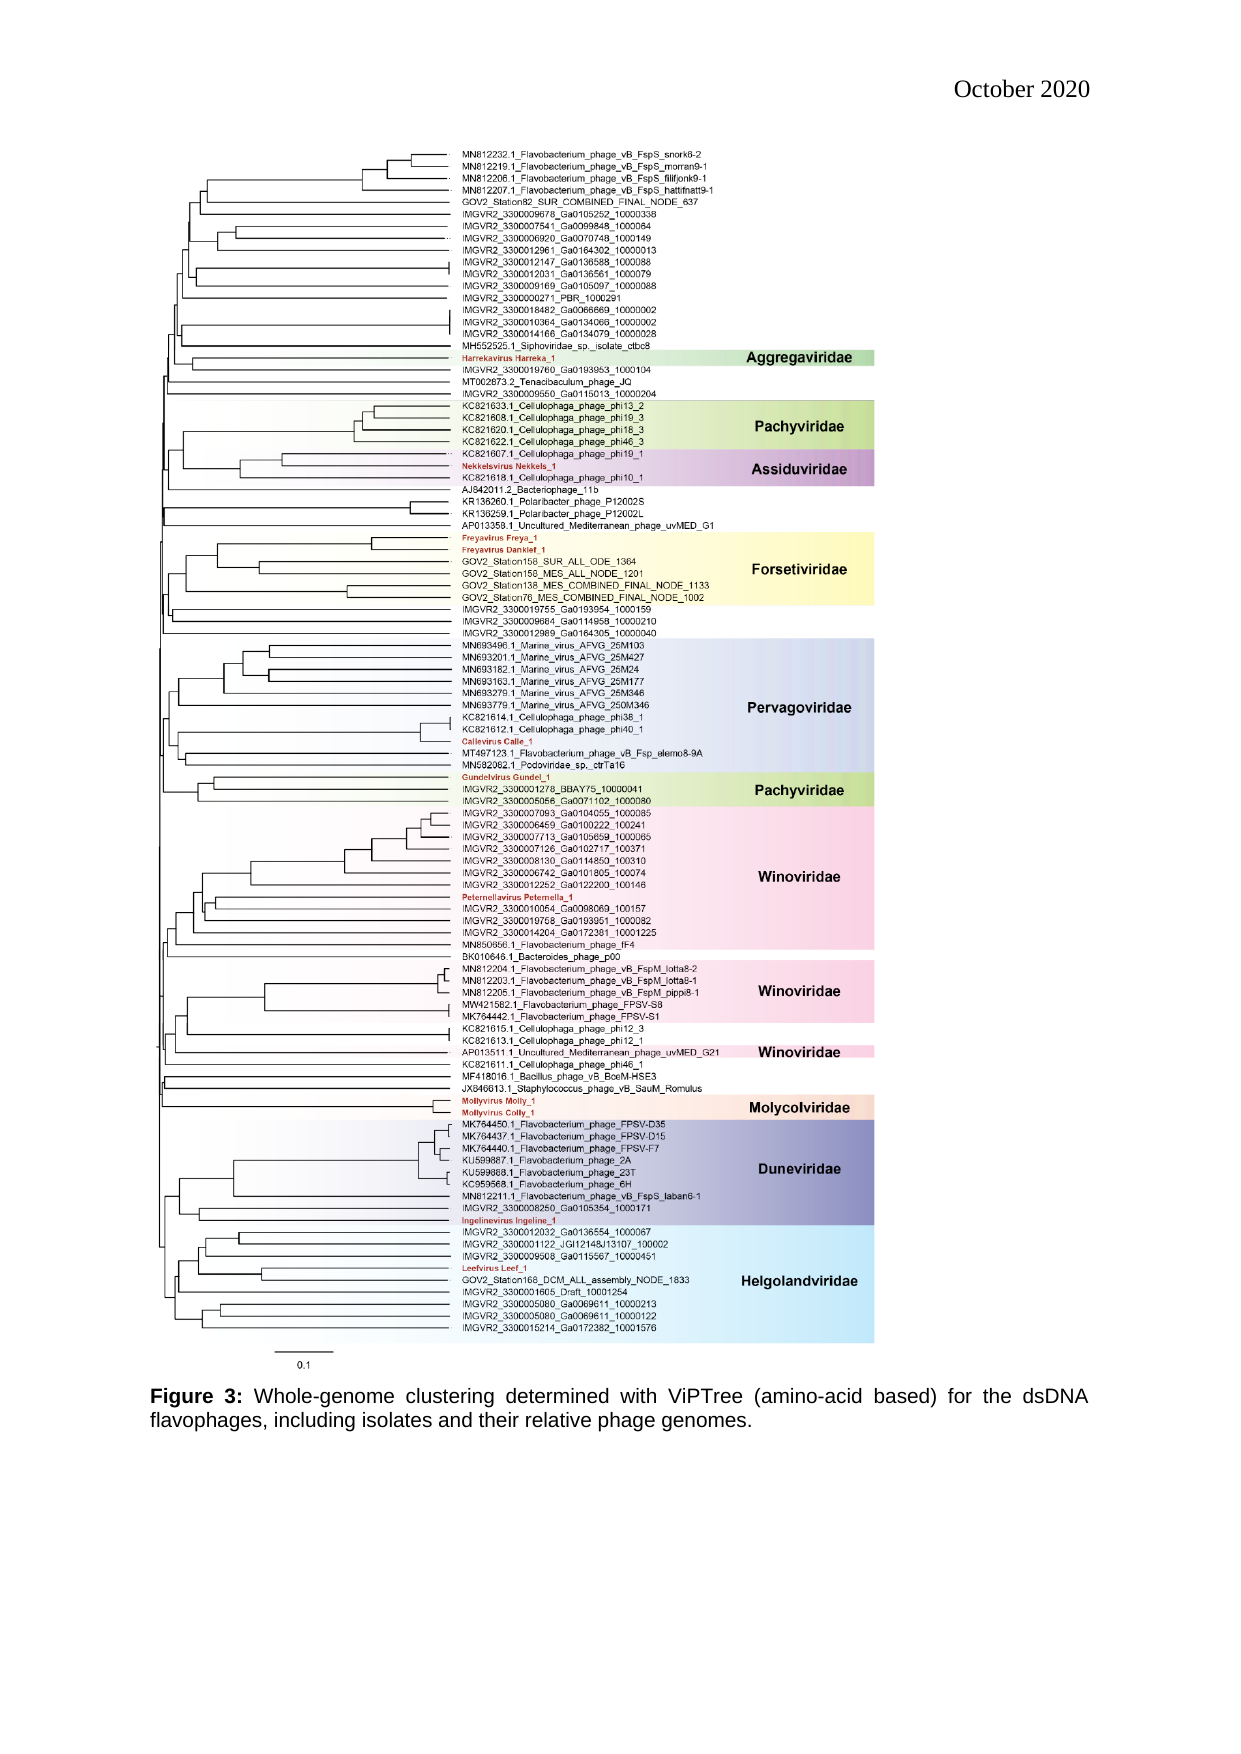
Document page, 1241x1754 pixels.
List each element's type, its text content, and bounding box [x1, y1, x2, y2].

picture [150, 150, 875, 1372]
text Figure 3: Whole-genome clustering determined with ViPTree (amino-acid based) for the dsDNA flavophages, including isolates and their relative phage genomes. [150, 1384, 1090, 1432]
